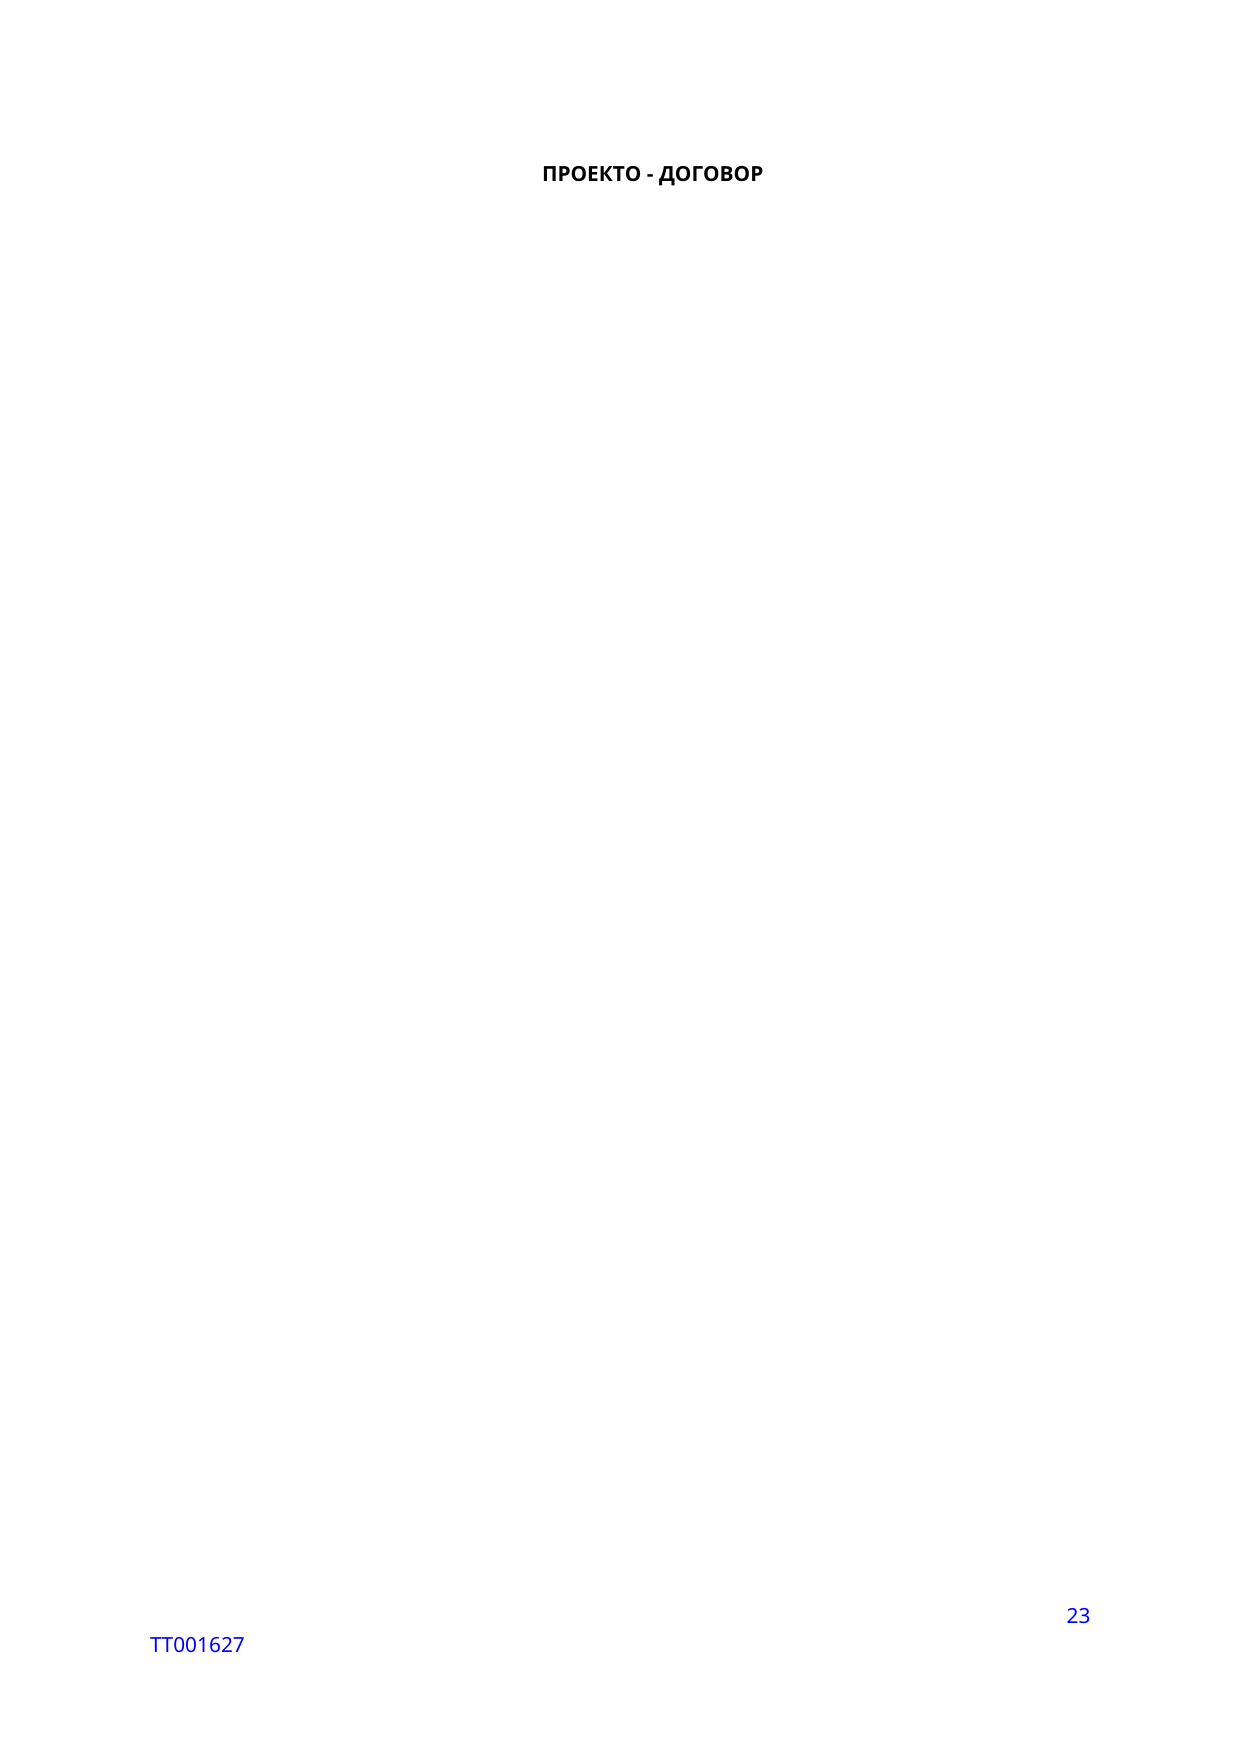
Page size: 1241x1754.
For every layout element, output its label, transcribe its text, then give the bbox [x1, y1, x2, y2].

text ПРОЕКТО - ДОГОВОР [215, 159, 1090, 188]
